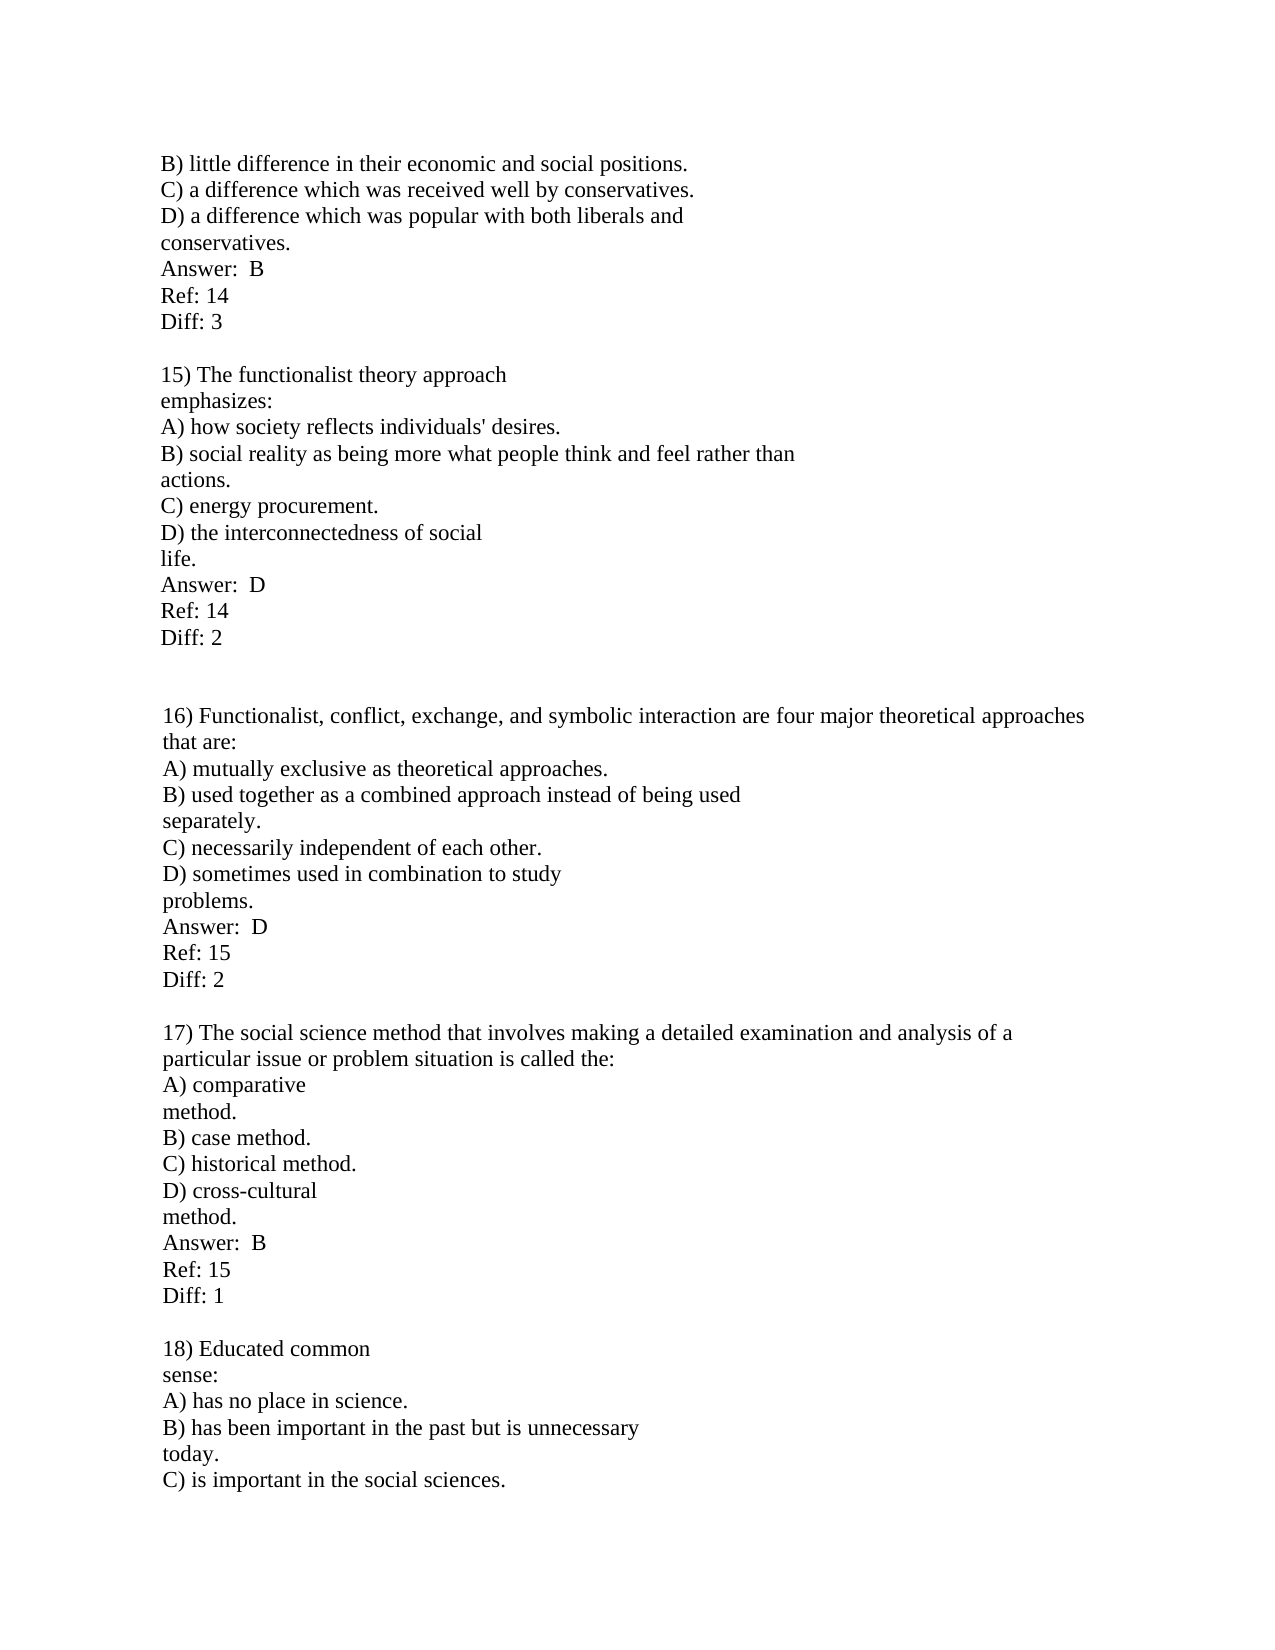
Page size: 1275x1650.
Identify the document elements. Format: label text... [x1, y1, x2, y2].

text A) how society reflects individuals' desires. [160, 413, 620, 440]
text C) necessarily independent of each other. [162, 834, 826, 861]
text B) has been important in the past but is unnecessary today. [162, 1414, 683, 1466]
text A) mutually exclusive as theoretical approaches. [162, 755, 1127, 781]
text Diff: 3 [160, 308, 1127, 334]
text C) is important in the social sciences. [162, 1466, 683, 1493]
text Answer: D [162, 913, 639, 940]
text Ref: 15 [162, 940, 1127, 966]
text Answer: B [160, 255, 815, 282]
text C) historical method. [162, 1150, 1127, 1177]
text Diff: 1 [162, 1282, 1127, 1308]
text D) a difference which was popular with both liberals and conservatives. [160, 203, 815, 255]
text B) used together as a combined approach instead of being used separately. [162, 781, 826, 834]
text 18) Educated common sense: [162, 1335, 412, 1387]
text Answer: B [162, 1229, 378, 1256]
text C) energy procurement. [160, 492, 866, 519]
text B) case method. [162, 1124, 367, 1150]
text Ref: 15 [162, 1256, 1127, 1282]
text A) has no place in science. [162, 1387, 412, 1414]
text D) cross-cultural method. [162, 1177, 378, 1229]
text D) sometimes used in combination to study problems. [162, 861, 639, 913]
text B) little difference in their economic and social positions. [160, 150, 712, 176]
text B) social reality as being more what people think and feel rather than actions. [160, 440, 866, 492]
text Diff: 2 [160, 624, 1127, 651]
text A) comparative method. [162, 1071, 367, 1124]
text D) the interconnectedness of social life. [160, 519, 520, 572]
text Ref: 14 [160, 282, 1127, 308]
text 16) Functionalist, conflict, exchange, and symbolic interaction are four major theoretical approaches that are: [162, 702, 1105, 755]
text 15) The functionalist theory approach emphasizes: [160, 361, 620, 413]
text Ref: 14 [160, 598, 1127, 624]
text C) a difference which was received well by conservatives. [160, 176, 1127, 203]
text Answer: D [160, 572, 520, 598]
text Diff: 2 [162, 966, 1127, 992]
text 17) The social science method that involves making a detailed examination and analysis of a particular issue or problem situation is called the: [162, 1019, 1086, 1071]
